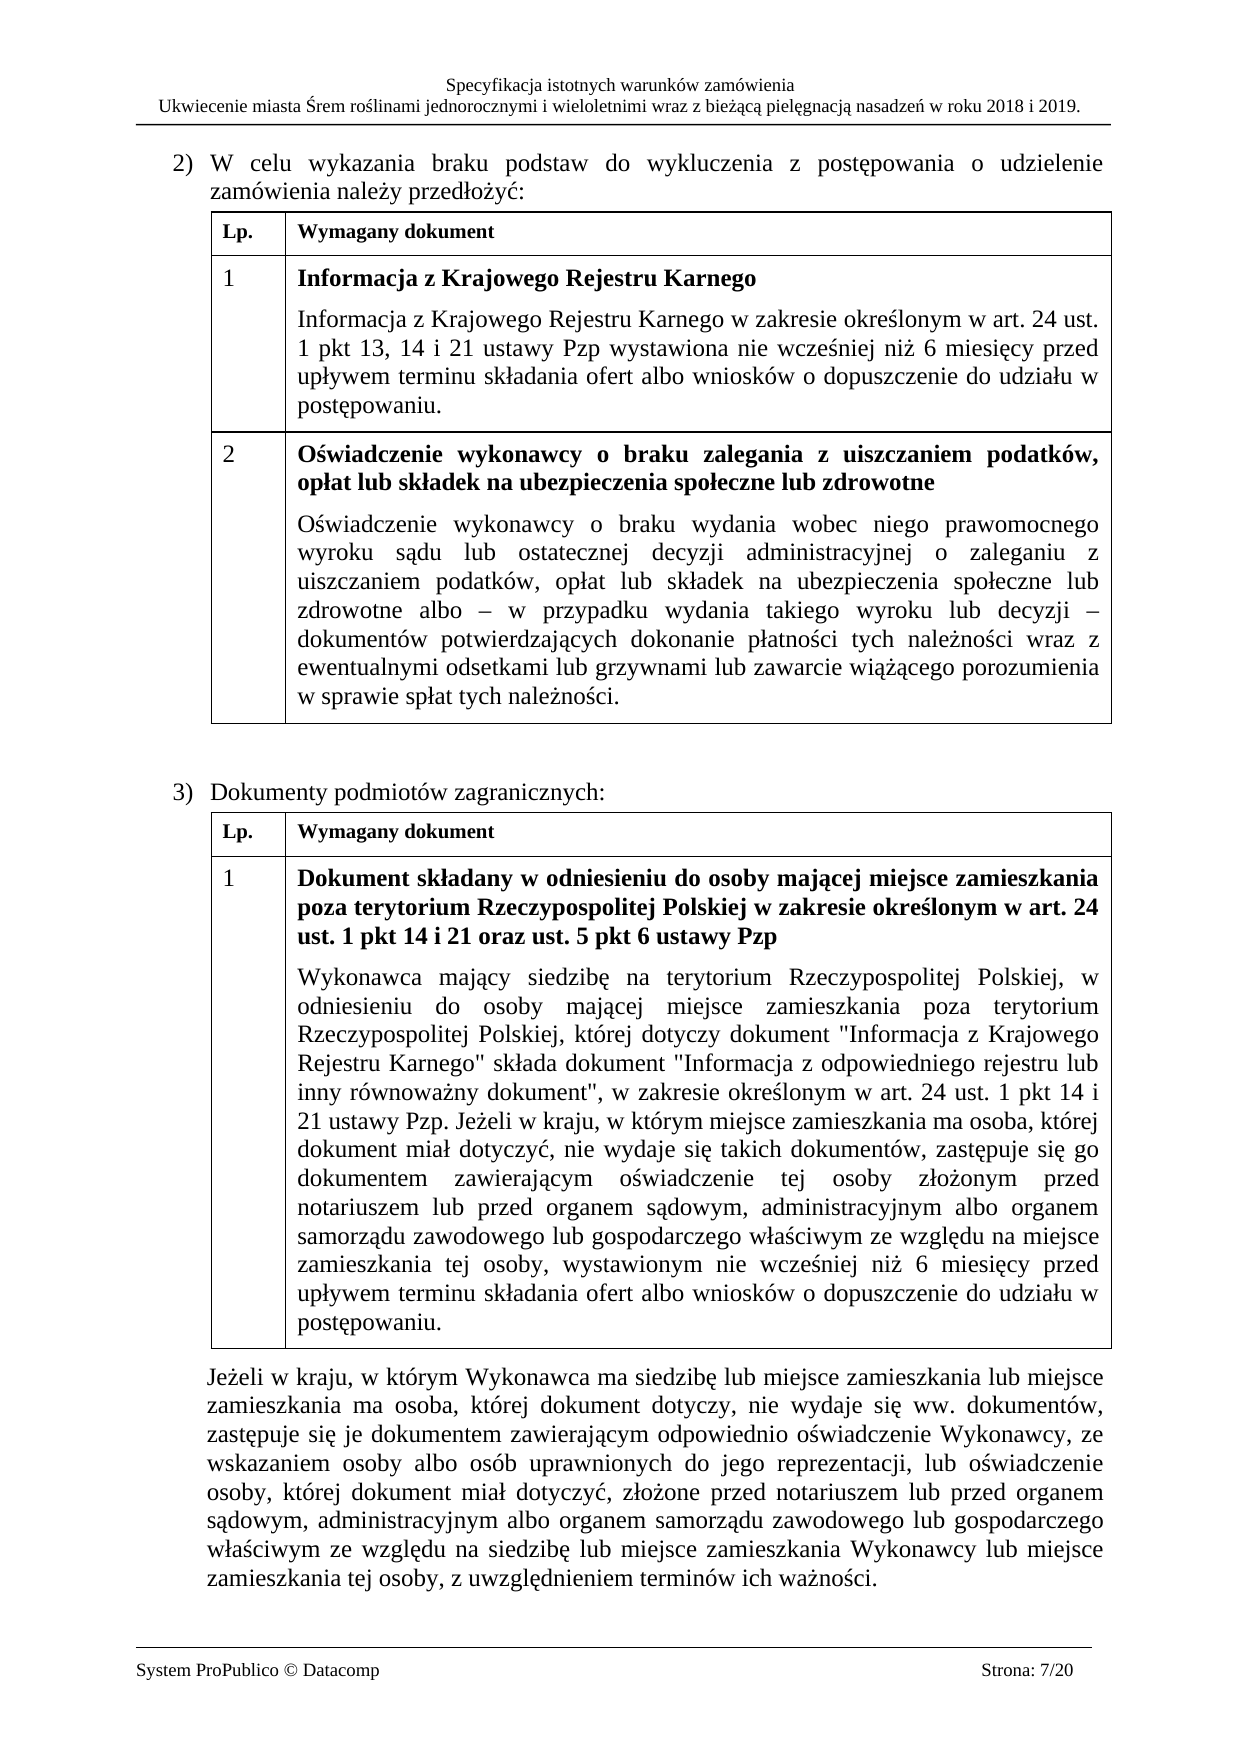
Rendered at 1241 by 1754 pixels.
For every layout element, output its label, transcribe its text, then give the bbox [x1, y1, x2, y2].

table_cell 1 [212, 857, 285, 1348]
table_header Wymagany dokument [286, 213, 1111, 255]
table_header Lp. [212, 813, 285, 856]
subtitle W celu wykazania braku podstaw do wykluczenia z postępowania o udzielenie zamówienia należy przedłożyć: [172, 148, 1104, 205]
table_cell 1 [212, 256, 285, 431]
table_cell Oświadczenie wykonawcy o braku zalegania z uiszczaniem podatków, opłat lub składek na ubezpieczenia społeczne lub zdrowotne Oświadczenie wykonawcy o braku wydania wobec niego prawomocnego wyroku sądu lub ostatecznej decyzji administracyjnej o zaleganiu z uiszczaniem podatków, opłat lub składek na ubezpieczenia społeczne lub zdrowotne albo – w przypadku wydania takiego wyroku lub decyzji – dokumentów potwierdzających dokonanie płatności tych należności wraz z ewentualnymi odsetkami lub grzywnami lub zawarcie wiążącego porozumienia w sprawie spłat tych należności. [286, 433, 1111, 722]
table_header Wymagany dokument [286, 813, 1111, 856]
table_header Lp. [212, 213, 285, 255]
subtitle Dokumenty podmiotów zagranicznych: [172, 777, 1104, 806]
table_cell Dokument składany w odniesieniu do osoby mającej miejsce zamieszkania poza terytorium Rzeczypospolitej Polskiej w zakresie określonym w art. 24 ust. 1 pkt 14 i 21 oraz ust. 5 pkt 6 ustawy Pzp Wykonawca mający siedzibę na terytorium Rzeczypospolitej Polskiej, w odniesieniu do osoby mającej miejsce zamieszkania poza terytorium Rzeczypospolitej Polskiej, której dotyczy dokument "Informacja z Krajowego Rejestru Karnego" składa dokument "Informacja z odpowiedniego rejestru lub inny równoważny dokument", w zakresie określonym w art. 24 ust. 1 pkt 14 i 21 ustawy Pzp. Jeżeli w kraju, w którym miejsce zamieszkania ma osoba, której dokument miał dotyczyć, nie wydaje się takich dokumentów, zastępuje się go dokumentem zawierającym oświadczenie tej osoby złożonym przed notariuszem lub przed organem sądowym, administracyjnym albo organem samorządu zawodowego lub gospodarczego właściwym ze względu na miejsce zamieszkania tej osoby, wystawionym nie wcześniej niż 6 miesięcy przed upływem terminu składania ofert albo wniosków o dopuszczenie do udziału w postępowaniu. [286, 857, 1111, 1348]
subtitle Jeżeli w kraju, w którym Wykonawca ma siedzibę lub miejsce zamieszkania lub miejsce zamieszkania ma osoba, której dokument dotyczy, nie wydaje się ww. dokumentów, zastępuje się je dokumentem zawierającym odpowiednio oświadczenie Wykonawcy, ze wskazaniem osoby albo osób uprawnionych do jego reprezentacji, lub oświadczenie osoby, której dokument miał dotyczyć, złożone przed notariuszem lub przed organem sądowym, administracyjnym albo organem samorządu zawodowego lub gospodarczego właściwym ze względu na siedzibę lub miejsce zamieszkania Wykonawcy lub miejsce zamieszkania tej osoby, z uwzględnieniem terminów ich ważności. [207, 1362, 1104, 1592]
table_cell Informacja z Krajowego Rejestru Karnego Informacja z Krajowego Rejestru Karnego w zakresie określonym w art. 24 ust. 1 pkt 13, 14 i 21 ustawy Pzp wystawiona nie wcześniej niż 6 miesięcy przed upływem terminu składania ofert albo wniosków o dopuszczenie do udziału w postępowaniu. [286, 256, 1111, 431]
table_cell 2 [212, 433, 285, 722]
